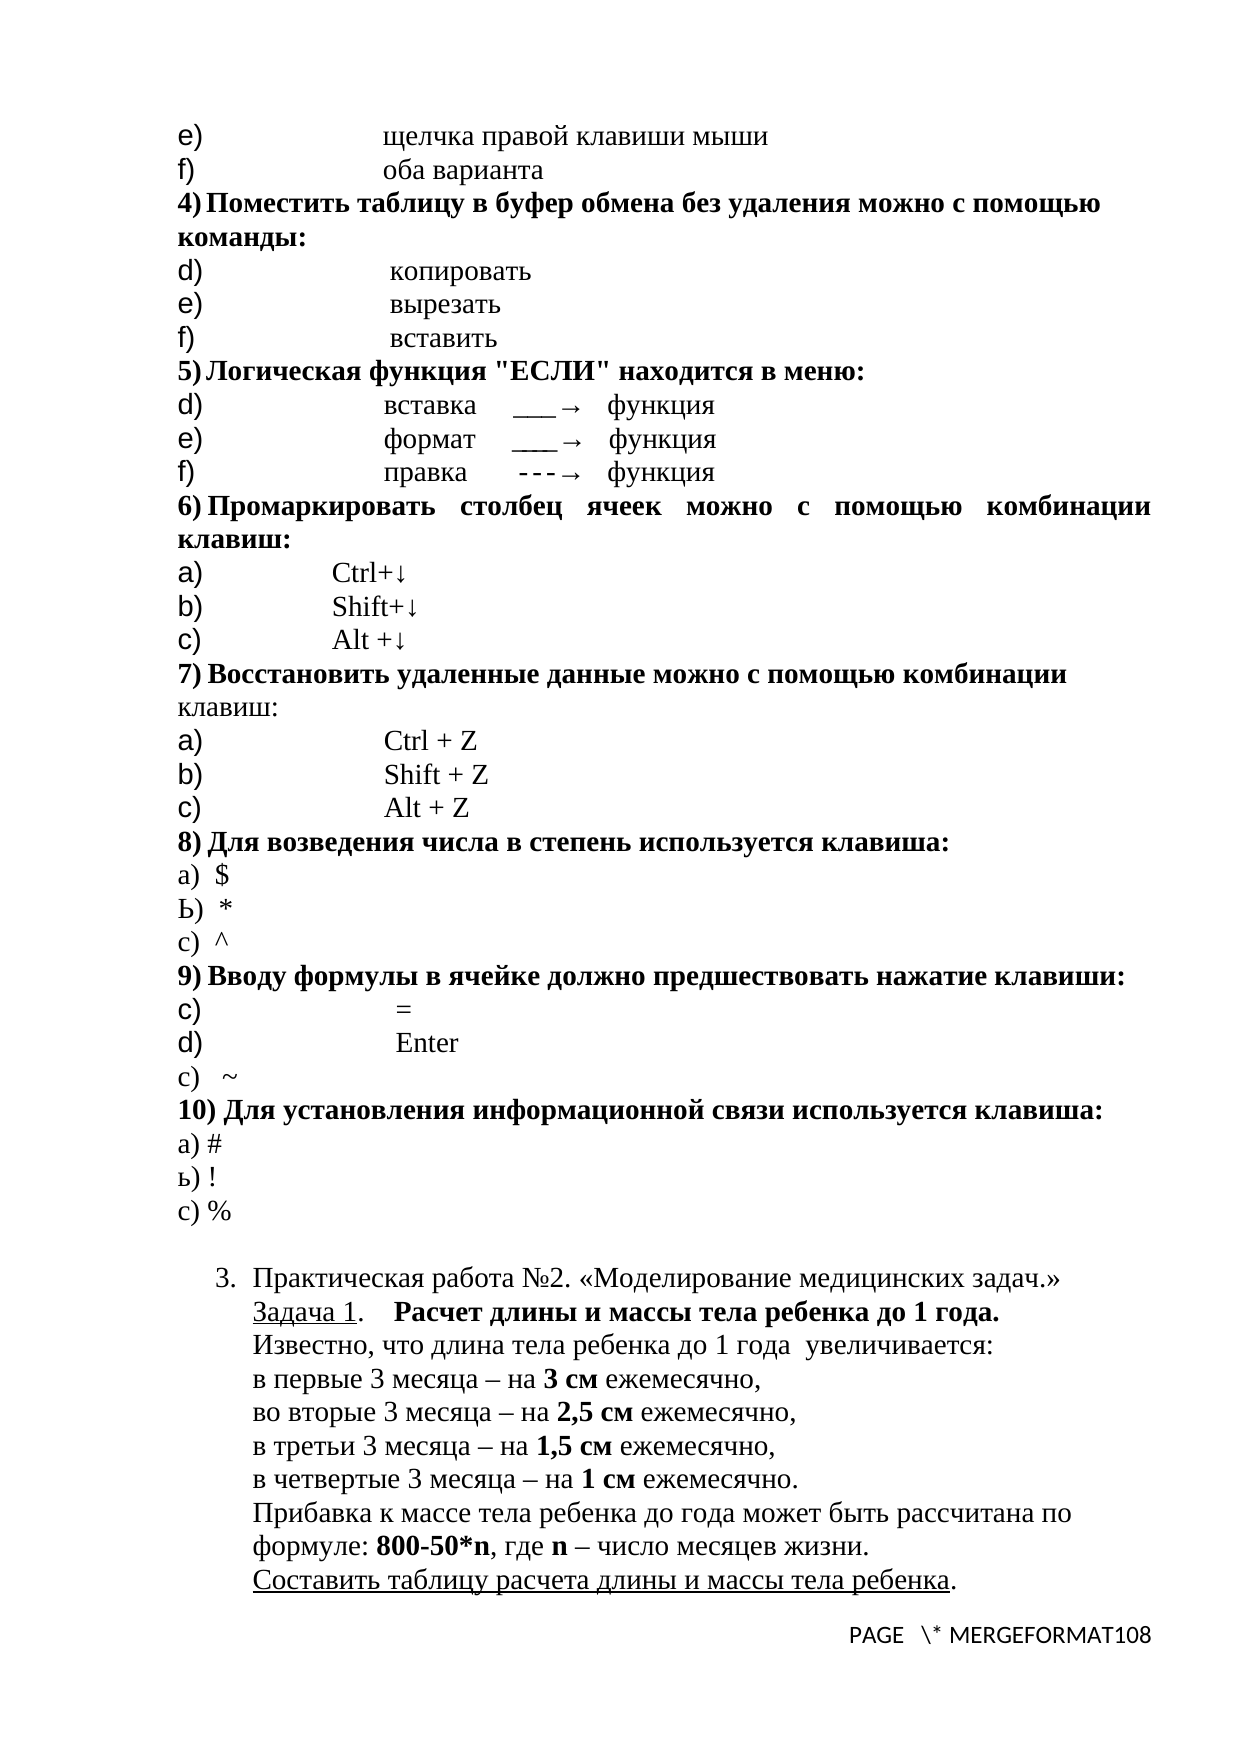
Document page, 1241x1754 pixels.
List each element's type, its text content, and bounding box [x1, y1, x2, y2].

text в четвертые 3 месяца – на 1 см ежемесячно. [252, 1461, 1146, 1495]
list вставить [177, 320, 1152, 353]
text 5) Логическая функция "ЕСЛИ" находится в меню: [177, 353, 1152, 387]
list оба варианта [177, 152, 1152, 185]
text Задача 1. Расчет длины и массы тела ребенка до 1 года. [252, 1294, 1146, 1327]
text 4) Поместить таблицу в буфер обмена без удаления можно с помощью [177, 185, 1152, 219]
text с) ^ [177, 924, 1152, 958]
list формат → функция [177, 421, 1152, 454]
text клавиш: [177, 689, 1152, 723]
text ь) ! [177, 1159, 1152, 1193]
text в третьи 3 месяца – на 1,5 см ежемесячно, [252, 1428, 1146, 1461]
list Shift+↓ [177, 589, 1152, 622]
text Известно, что длина тела ребенка до 1 года увеличивается: [252, 1327, 1146, 1361]
text 8) Для возведения числа в степень используется клавиша: [177, 824, 1152, 857]
text 10) Для установления информационной связи используется клавиша: [177, 1092, 1152, 1126]
text 7) Восстановить удаленные данные можно с помощью комбинации [177, 656, 1152, 689]
text а) # [177, 1126, 1152, 1159]
text во вторые 3 месяца – на 2,5 см ежемесячно, [252, 1394, 1146, 1428]
text Прибавка к массе тела ребенка до года может быть рассчитана по формуле: 800-50*n, где n – число месяцев жизни. [252, 1495, 1146, 1562]
list Alt +↓ [177, 622, 1152, 656]
text Составить таблицу расчета длины и массы тела ребенка. [252, 1562, 1146, 1596]
list копировать [177, 252, 1152, 286]
list щелчка правой клавиши мыши [177, 118, 1152, 152]
text Ь) * [177, 891, 1152, 924]
list Enter [177, 1025, 1152, 1059]
text 6) Промаркировать столбец ячеек можно с помощью комбинации клавиш: [177, 488, 1152, 555]
list Alt + Z [177, 790, 1152, 824]
text 9) Вводу формулы в ячейке должно предшествовать нажатие клавиши: [177, 958, 1152, 992]
list Практическая работа №2. «Моделирование медицинских задач.» [215, 1260, 1146, 1294]
text а) $ [177, 857, 1152, 891]
text команды: [177, 219, 1152, 252]
list Ctrl+↓ [177, 555, 1152, 589]
list правка → функция [177, 454, 1152, 488]
list вставка → функция [177, 387, 1152, 421]
list Ctrl + Z [177, 723, 1152, 757]
text с) ~ [177, 1059, 1152, 1092]
list Shift + Z [177, 757, 1152, 790]
list вырезать [177, 286, 1152, 320]
text c) % [177, 1193, 1152, 1227]
list = [177, 992, 1152, 1025]
text в первые 3 месяца – на 3 см ежемесячно, [252, 1361, 1146, 1394]
